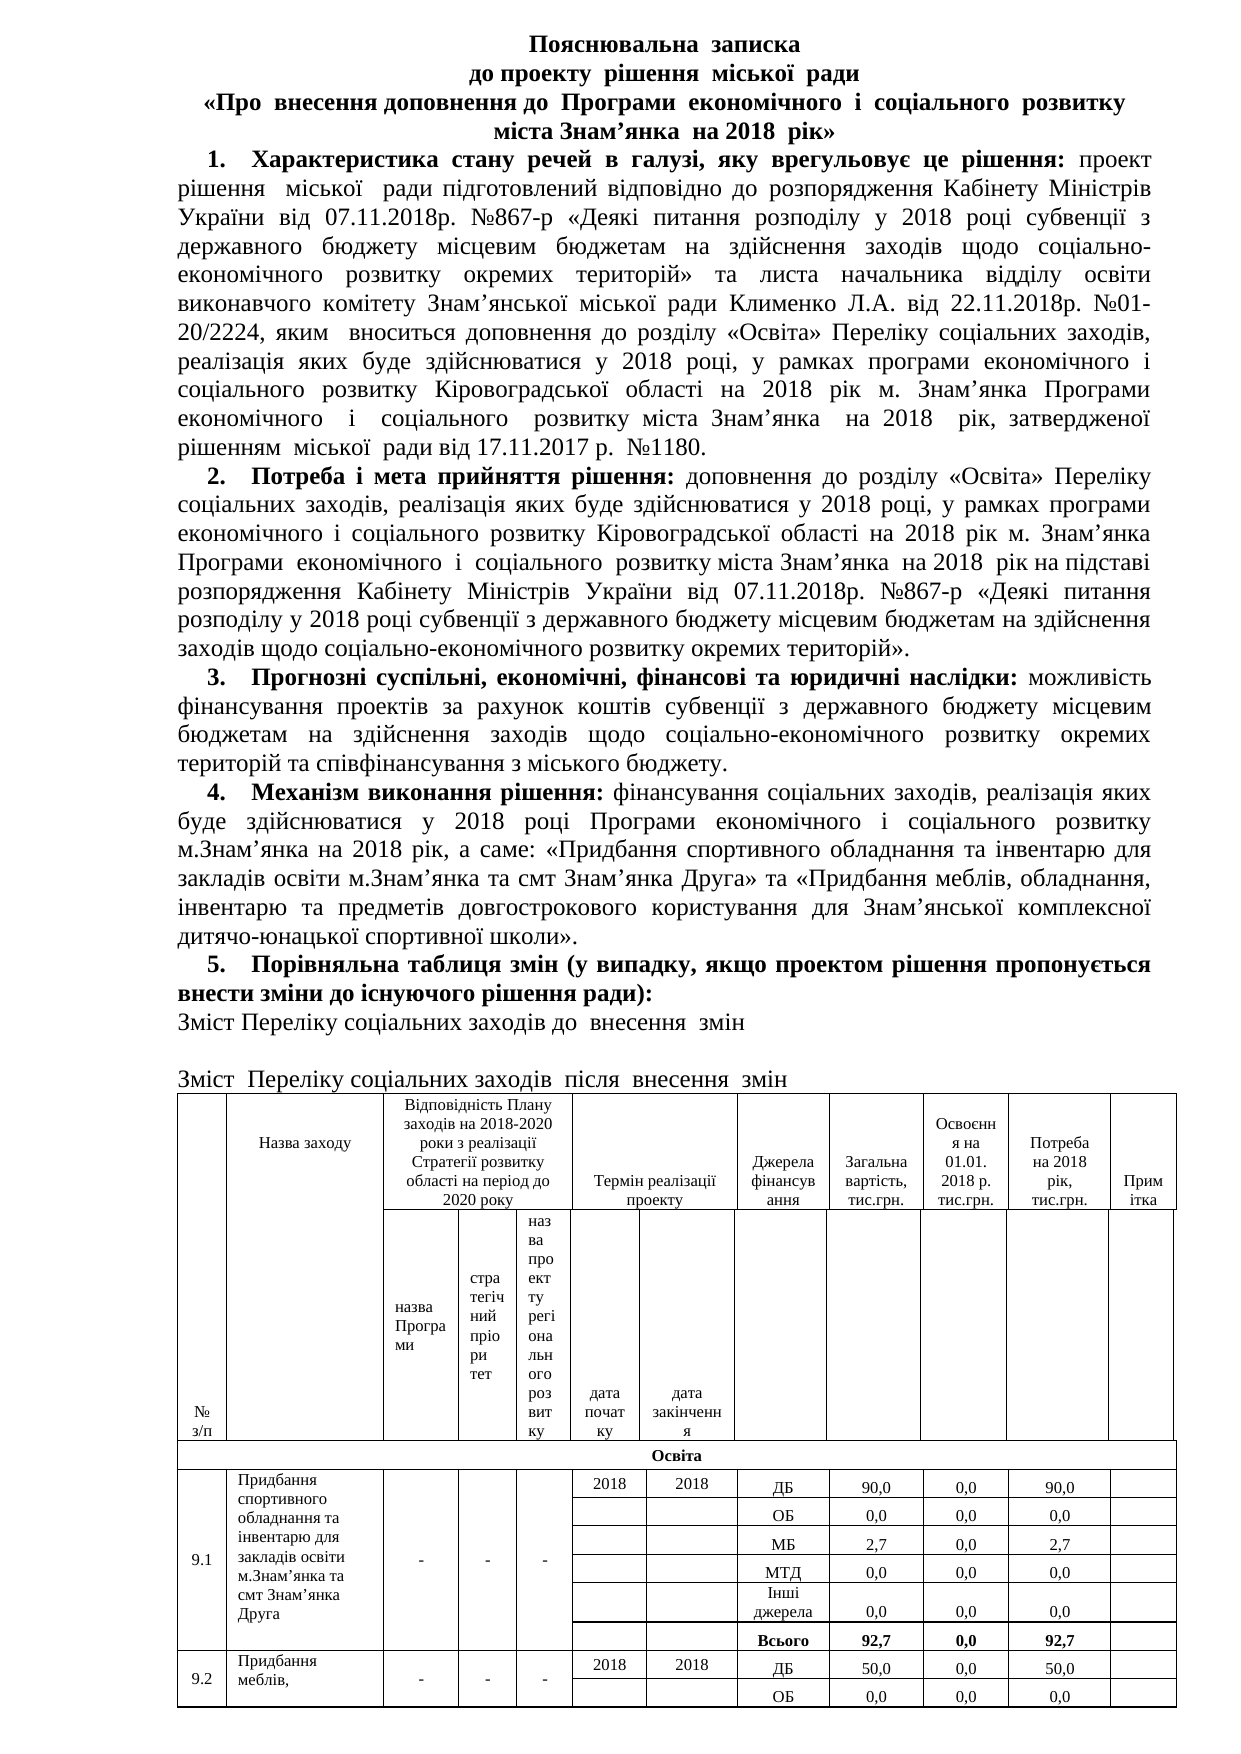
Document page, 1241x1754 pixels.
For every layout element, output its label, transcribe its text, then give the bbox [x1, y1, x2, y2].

table_cell Придбання спортивного обладнання та інвентарю для закладів освіти м.Знам’янка та смт Знам’янка Друга [227, 1470, 383, 1650]
text Зміст Переліку соціальних заходів після внесення змін [177, 1064, 1152, 1093]
table_cell 90,0 [1009, 1470, 1110, 1497]
table_cell 0,0 [924, 1651, 1008, 1678]
table_cell [1109, 1210, 1173, 1440]
table_cell - [384, 1470, 458, 1650]
table_cell 0,0 [924, 1679, 1008, 1706]
table_cell - [517, 1470, 572, 1650]
table_cell 2018 [573, 1470, 646, 1497]
table_cell Придбання меблів, обладнання, інвентарю та предметів довгострокового користування для Знам’янської комплексної дитячо-юнацької спортивної школи [227, 1651, 383, 1706]
table_header Примітка [1111, 1094, 1176, 1209]
table_cell - [384, 1651, 458, 1706]
table_header Назва заходу [227, 1094, 383, 1440]
table_cell - [517, 1651, 572, 1706]
table_cell 0,0 [924, 1526, 1008, 1554]
table_cell [1111, 1651, 1176, 1678]
list Прогнозні суспільні, економічні, фінансові та юридичні наслідки: можливість фінансування проектів за рахунок коштів субвенції з державного бюджету місцевим бюджетам на здійснення заходів щодо соціально-економічного розвитку окремих територій та співфінансування з міського бюджету. [177, 662, 1152, 777]
table_header Відповідність Плану заходів на 2018-2020 роки з реалізації Стратегії розвитку області на період до 2020 року [384, 1094, 572, 1209]
table_header Загальна вартість, тис.грн. [830, 1094, 923, 1209]
table_cell [647, 1623, 737, 1650]
table_cell [1111, 1526, 1176, 1554]
table_cell 92,7 [830, 1623, 923, 1650]
table_cell [647, 1498, 737, 1525]
table_header Термін реалізації проекту [573, 1094, 737, 1209]
table_cell [573, 1623, 646, 1650]
table_cell 2,7 [1009, 1526, 1110, 1554]
table_cell дата початку [571, 1210, 639, 1440]
table_cell Освіта [178, 1441, 1176, 1469]
table_cell [573, 1679, 646, 1706]
table_cell [827, 1210, 920, 1440]
table_cell 0,0 [830, 1583, 923, 1621]
table_cell 0,0 [830, 1679, 923, 1706]
table_cell [573, 1526, 646, 1554]
table_cell 0,0 [830, 1555, 923, 1582]
table_cell [1111, 1583, 1176, 1621]
table_header № з/п [178, 1094, 226, 1440]
table_cell 0,0 [924, 1583, 1008, 1621]
table_cell 92,7 [1009, 1623, 1110, 1650]
table_cell - [459, 1470, 516, 1650]
table_cell 2018 [647, 1651, 737, 1678]
table_cell МБ [738, 1526, 829, 1554]
table_cell 50,0 [830, 1651, 923, 1678]
table_cell 2,7 [830, 1526, 923, 1554]
table_cell назва Програми [384, 1210, 458, 1440]
table_cell 0,0 [924, 1623, 1008, 1650]
table_cell 9.1 [178, 1470, 226, 1650]
table_cell [1111, 1555, 1176, 1582]
table_header Освоєння на 01.01. 2018 р. тис.грн. [924, 1094, 1008, 1209]
table_cell дата закінчення [640, 1210, 734, 1440]
table_cell 0,0 [1009, 1583, 1110, 1621]
table_cell назва проект ту регіонального розвитку [517, 1210, 570, 1440]
table_cell МТД [738, 1555, 829, 1582]
table_cell ДБ [738, 1470, 829, 1497]
table_cell 0,0 [830, 1498, 923, 1525]
list Характеристика стану речей в галузі, яку врегульовує це рішення: проект рішення міської ради підготовлений відповідно до розпорядження Кабінету Міністрів України від 07.11.2018р. №867-р «Деякі питання розподілу у 2018 році субвенції з державного бюджету місцевим бюджетам на здійснення заходів щодо соціально-економічного розвитку окремих територій» та листа начальника відділу освіти виконавчого комітету Знам’янської міської ради Клименко Л.А. від 22.11.2018р. №01-20/2224, яким вноситься доповнення до розділу «Освіта» Переліку соціальних заходів, реалізація яких буде здійснюватися у 2018 році, у рамках програми економічного і соціального розвитку Кіровоградської області на 2018 рік м. Знам’янка Програми економічного і соціального розвитку міста Знам’янка на 2018 рік, затвердженої рішенням міської ради від 17.11.2017 р. №1180. [177, 144, 1152, 461]
table_cell [921, 1210, 1006, 1440]
text до проекту рішення міської ради [177, 58, 1152, 87]
table_cell [1007, 1210, 1108, 1440]
table_cell ДБ [738, 1651, 829, 1678]
text «Про внесення доповнення до Програми економічного і соціального розвитку міста Знам’янка на 2018 рік» [177, 87, 1152, 144]
table_cell 0,0 [924, 1555, 1008, 1582]
table_cell [735, 1210, 826, 1440]
table_cell 2018 [647, 1470, 737, 1497]
table_cell 2018 [573, 1651, 646, 1678]
table_cell [573, 1498, 646, 1525]
table_cell ОБ [738, 1679, 829, 1706]
table_cell ОБ [738, 1498, 829, 1525]
table_cell 0,0 [1009, 1498, 1110, 1525]
table_cell 50,0 [1009, 1651, 1110, 1678]
table_cell [573, 1583, 646, 1621]
table_cell - [459, 1651, 516, 1706]
text Зміст Переліку соціальних заходів до внесення змін [177, 1007, 1152, 1036]
list Потреба і мета прийняття рішення: доповнення до розділу «Освіта» Переліку соціальних заходів, реалізація яких буде здійснюватися у 2018 році, у рамках програми економічного і соціального розвитку Кіровоградської області на 2018 рік м. Знам’янка Програми економічного і соціального розвитку міста Знам’янка на 2018 рік на підставі розпорядження Кабінету Міністрів України від 07.11.2018р. №867-р «Деякі питання розподілу у 2018 році субвенції з державного бюджету місцевим бюджетам на здійснення заходів щодо соціально-економічного розвитку окремих територій». [177, 461, 1152, 662]
table_cell [1111, 1679, 1176, 1706]
table_cell 0,0 [1009, 1679, 1110, 1706]
table_cell [1111, 1470, 1176, 1497]
text Пояснювальна записка [177, 29, 1152, 58]
table_cell [1111, 1623, 1176, 1650]
table_header Джерела фінансування [738, 1094, 829, 1209]
table_header Потреба на 2018 рік, тис.грн. [1009, 1094, 1110, 1209]
table_cell [573, 1555, 646, 1582]
table_cell [647, 1526, 737, 1554]
table_cell 90,0 [830, 1470, 923, 1497]
table_cell стратегічний пріори тет [459, 1210, 516, 1440]
table_cell [647, 1679, 737, 1706]
table_cell [647, 1555, 737, 1582]
table_cell [1111, 1498, 1176, 1525]
list Механізм виконання рішення: фінансування соціальних заходів, реалізація яких буде здійснюватися у 2018 році Програми економічного і соціального розвитку м.Знам’янка на 2018 рік, а саме: «Придбання спортивного обладнання та інвентарю для закладів освіти м.Знам’янка та смт Знам’янка Друга» та «Придбання меблів, обладнання, інвентарю та предметів довгострокового користування для Знам’янської комплексної дитячо-юнацької спортивної школи». [177, 777, 1152, 949]
table_cell 9.2 [178, 1651, 226, 1706]
table_cell [647, 1583, 737, 1621]
table_cell Всього [738, 1623, 829, 1650]
table_cell 0,0 [924, 1498, 1008, 1525]
table_cell Інші джерела [738, 1583, 829, 1621]
table_cell 0,0 [1009, 1555, 1110, 1582]
list Порівняльна таблиця змін (у випадку, якщо проектом рішення пропонується внести зміни до існуючого рішення ради): [177, 949, 1152, 1007]
table_cell 0,0 [924, 1470, 1008, 1497]
